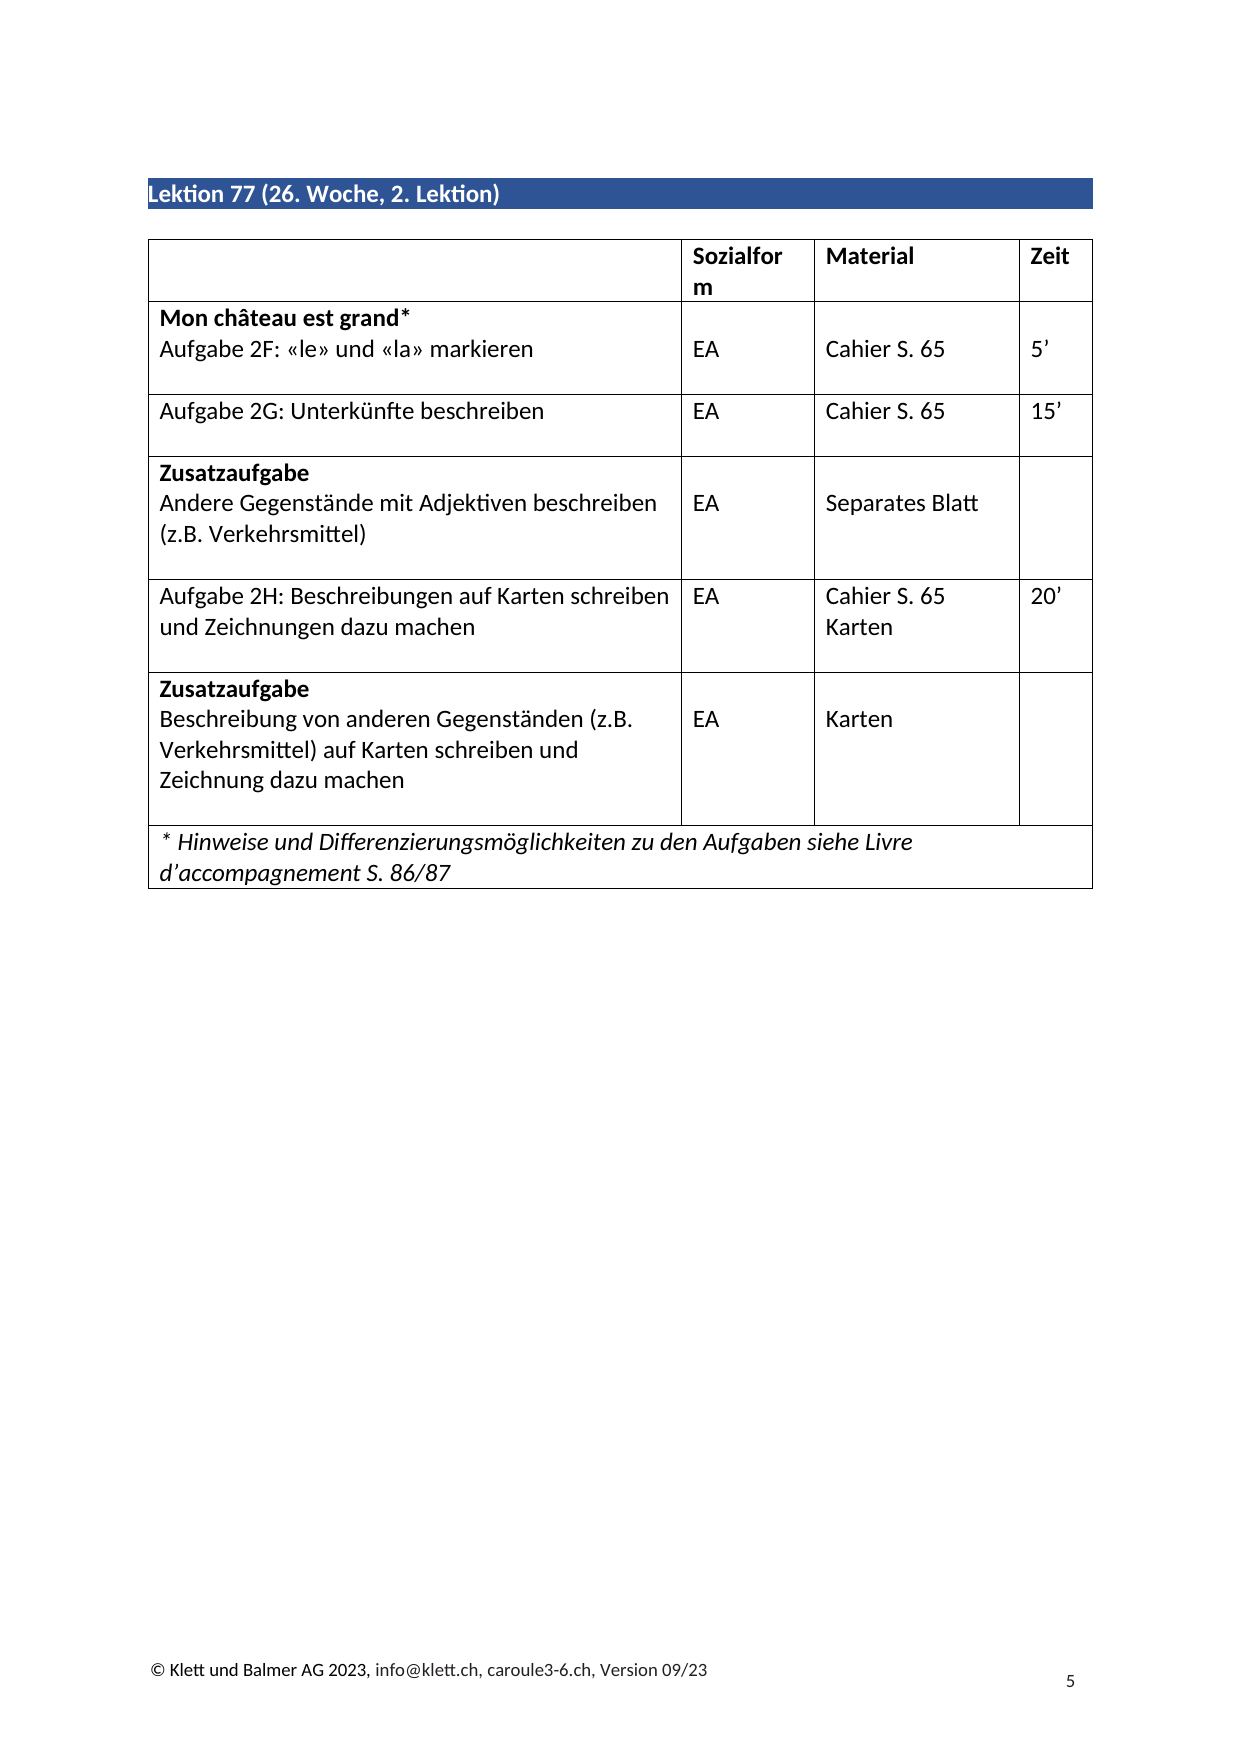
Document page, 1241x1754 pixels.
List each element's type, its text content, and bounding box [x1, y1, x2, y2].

table_cell Zusatzaufgabe Beschreibung von anderen Gegenständen (z.B. Verkehrsmittel) auf Karten schreiben und Zeichnung dazu machen [149, 673, 681, 825]
table_cell Mon château est grand* Aufgabe 2F: «le» und «la» markieren [149, 302, 681, 394]
table_cell EA [682, 673, 814, 825]
table_header Sozialform [682, 240, 814, 301]
table_cell Separates Blatt [815, 457, 1019, 579]
table_header Material [815, 240, 1019, 301]
table_cell Cahier S. 65 Karten [815, 580, 1019, 672]
table_cell * Hinweise und Differenzierungsmöglichkeiten zu den Aufgaben siehe Livre d’accompagnement S. 86/87 [149, 826, 1092, 887]
table_cell Cahier S. 65 [815, 302, 1019, 394]
table_cell 20’ [1020, 580, 1092, 672]
table_cell [1020, 673, 1092, 825]
table_header Zeit [1020, 240, 1092, 301]
table_cell Cahier S. 65 [815, 395, 1019, 456]
table_cell 15’ [1020, 395, 1092, 456]
table_cell Aufgabe 2G: Unterkünfte beschreiben [149, 395, 681, 456]
table_cell EA [682, 395, 814, 456]
table_cell 5’ [1020, 302, 1092, 394]
table_cell EA [682, 457, 814, 579]
table_cell EA [682, 580, 814, 672]
table_header [149, 240, 681, 301]
table_cell Aufgabe 2H: Beschreibungen auf Karten schreiben und Zeichnungen dazu machen [149, 580, 681, 672]
table_cell Zusatzaufgabe Andere Gegenstände mit Adjektiven beschreiben (z.B. Verkehrsmittel) [149, 457, 681, 579]
table_cell Karten [815, 673, 1019, 825]
text Lektion 77 (26. Woche, 2. Lektion) [148, 178, 1093, 209]
table_cell [1020, 457, 1092, 579]
table_cell EA [682, 302, 814, 394]
